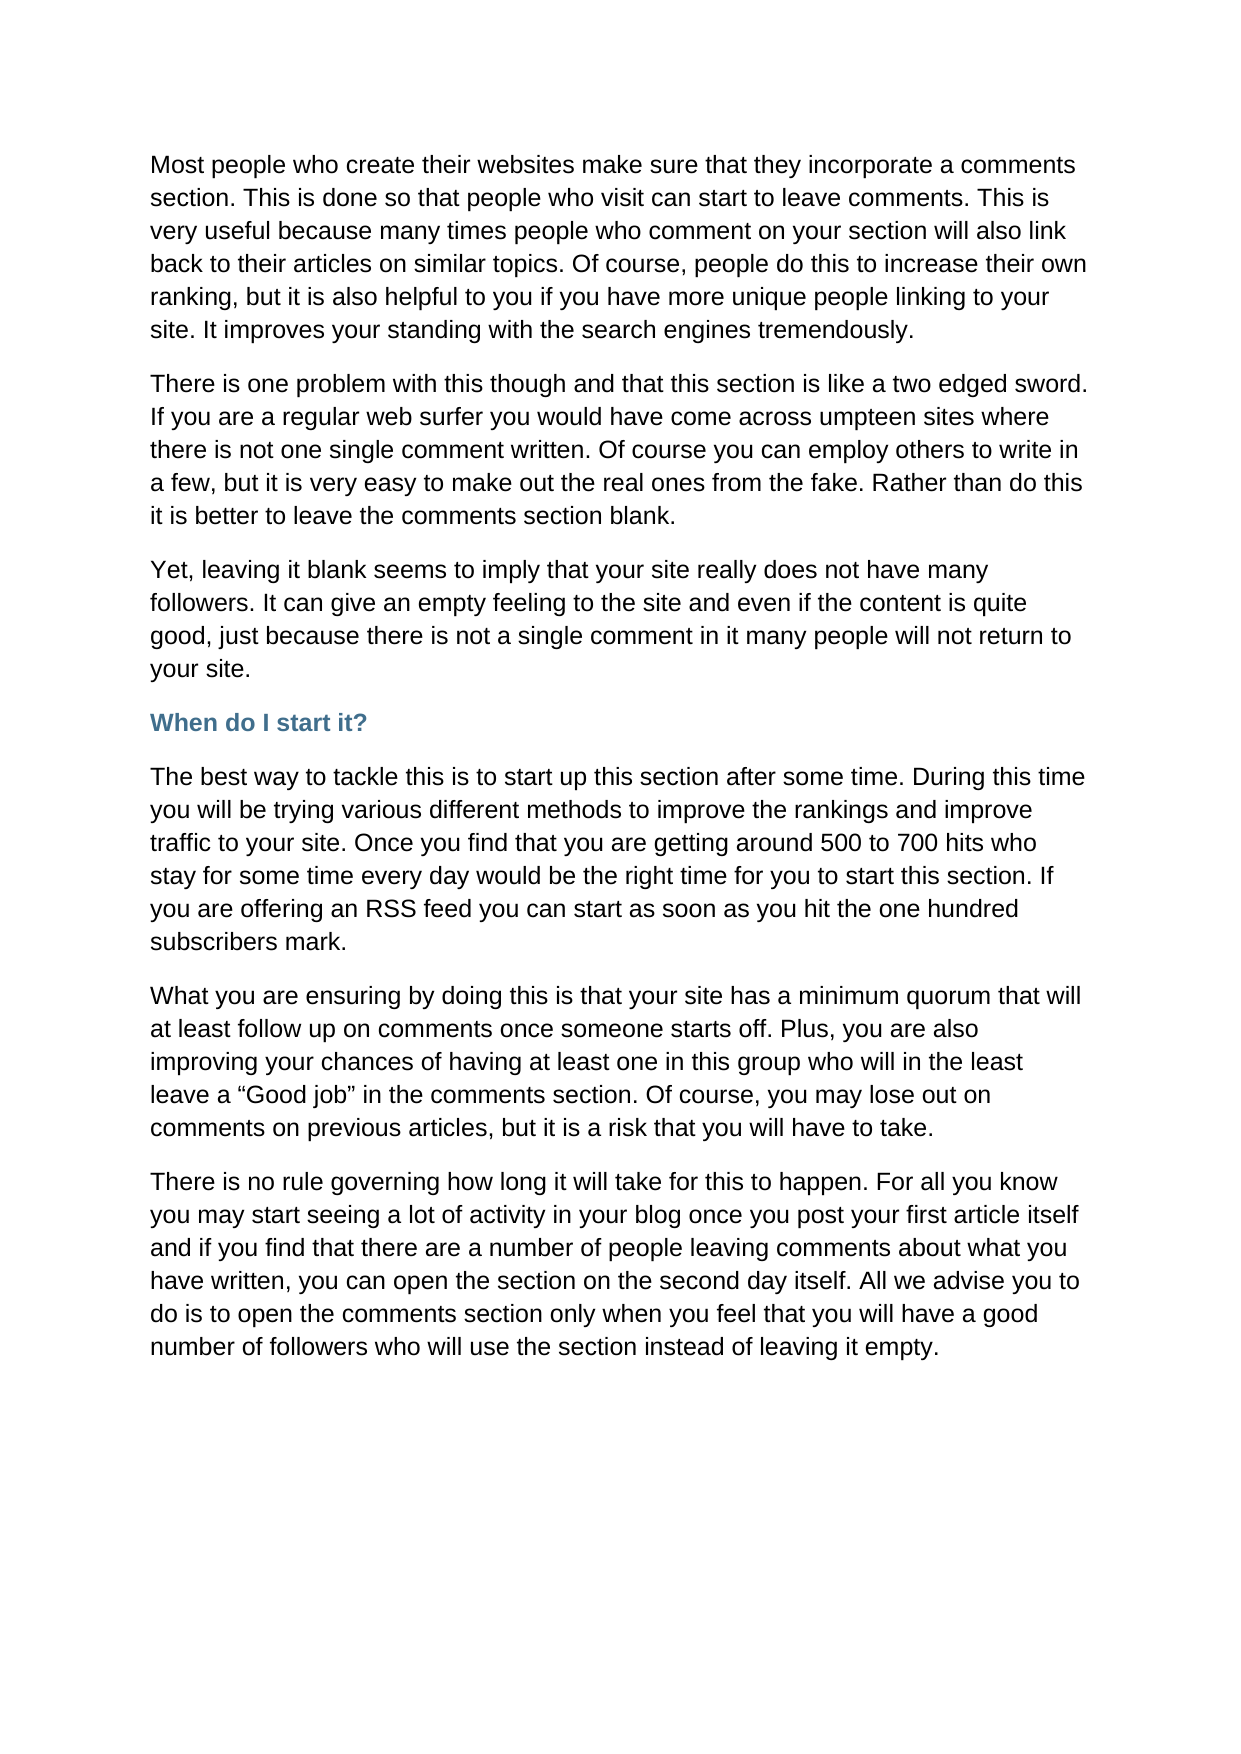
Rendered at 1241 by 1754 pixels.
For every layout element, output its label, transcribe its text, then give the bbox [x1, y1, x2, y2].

text There is no rule governing how long it will take for this to happen. For all you know you may start seeing a lot of activity in your blog once you post your first article itself and if you find that there are a number of people leaving comments about what you have written, you can open the section on the second day itself. All we advise you to do is to open the comments section only when you feel that you will have a good number of followers who will use the section instead of leaving it empty. [150, 1167, 1090, 1360]
text When do I start it? [150, 708, 1090, 737]
text There is one problem with this though and that this section is like a two edged sword. If you are a regular web surfer you would have come across umpteen sites where there is not one single comment written. Of course you can employ others to write in a few, but it is very easy to make out the real ones from the fake. Rather than do this it is better to leave the comments section blank. [150, 369, 1090, 530]
text What you are ensuring by doing this is that your site has a minimum quorum that will at least follow up on comments once someone starts off. Plus, you are also improving your chances of having at least one in this group who will in the least leave a “Good job” in the comments section. Of course, you may lose out on comments on previous articles, but it is a risk that you will have to take. [150, 981, 1090, 1141]
text Yet, leaving it blank seems to imply that your site really does not have many followers. It can give an empty feeling to the site and even if the content is quite good, just because there is not a single comment in it many people will not return to your site. [150, 555, 1090, 683]
text The best way to tackle this is to start up this section after some time. During this time you will be trying various different methods to improve the rankings and improve traffic to your site. Once you find that you are getting around 500 to 700 hits who stay for some time every day would be the right time for you to start this section. If you are offering an RSS feed you can start as soon as you hit the one hundred subscribers mark. [150, 762, 1090, 956]
text Most people who create their websites make sure that they incorporate a comments section. This is done so that people who visit can start to leave comments. This is very useful because many times people who comment on your section will also link back to their articles on similar topics. Of course, people do this to increase their own ranking, but it is also helpful to you if you have more unique people linking to your site. It improves your standing with the search engines tremendously. [150, 150, 1090, 344]
